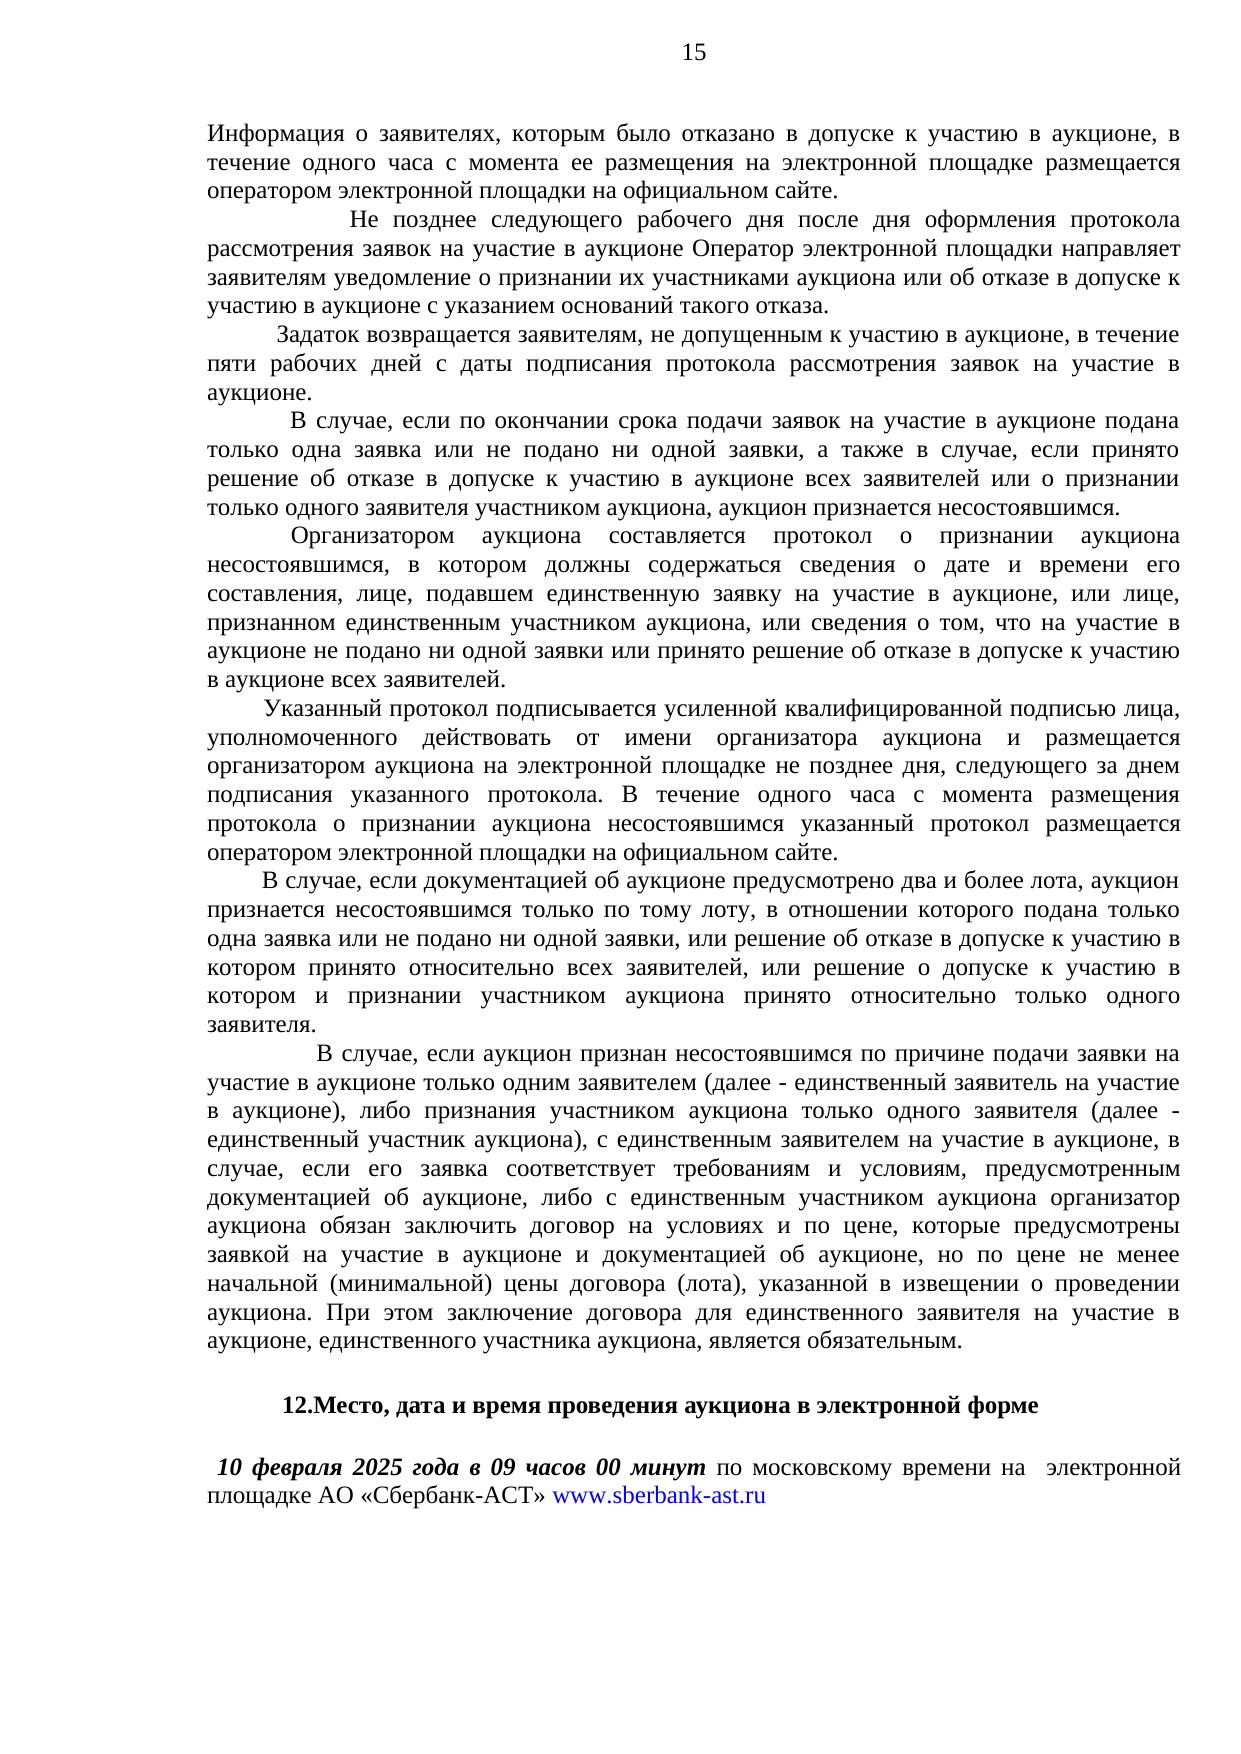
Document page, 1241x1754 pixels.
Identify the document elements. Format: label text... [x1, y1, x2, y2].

text Задаток возвращается заявителям, не допущенным к участию в аукционе, в течение пяти рабочих дней с даты подписания протокола рассмотрения заявок на участие в аукционе. [207, 319, 1181, 406]
text В случае, если документацией об аукционе предусмотрено два и более лота, аукцион признается несостоявшимся только по тому лоту, в отношении которого подана только одна заявка или не подано ни одной заявки, или решение об отказе в допуске к участию в котором принято относительно всех заявителей, или решение о допуске к участию в котором и признании участником аукциона принято относительно только одного заявителя. [207, 866, 1181, 1038]
text Не позднее следующего рабочего дня после дня оформления протокола рассмотрения заявок на участие в аукционе Оператор электронной площадки направляет заявителям уведомление о признании их участниками аукциона или об отказе в допуске к участию в аукционе с указанием оснований такого отказа. [207, 204, 1181, 319]
text В случае, если по окончании срока подачи заявок на участие в аукционе подана только одна заявка или не подано ни одной заявки, а также в случае, если принято решение об отказе в допуске к участию в аукционе всех заявителей или о признании только одного заявителя участником аукциона, аукцион признается несостоявшимся. [207, 406, 1181, 521]
text 10 февраля 2025 года в 09 часов 00 минут по московскому времени на электронной площадке АО «Сбербанк-АСТ» www.sberbank-ast.ru [207, 1452, 1181, 1509]
text Организатором аукциона составляется протокол о признании аукциона несостоявшимся, в котором должны содержаться сведения о дате и времени его составления, лице, подавшем единственную заявку на участие в аукционе, или лице, признанном единственным участником аукциона, или сведения о том, что на участие в аукционе не подано ни одной заявки или принято решение об отказе в допуске к участию в аукционе всех заявителей. [207, 521, 1181, 693]
text В случае, если аукцион признан несостоявшимся по причине подачи заявки на участие в аукционе только одним заявителем (далее - единственный заявитель на участие в аукционе), либо признания участником аукциона только одного заявителя (далее - единственный участник аукциона), с единственным заявителем на участие в аукционе, в случае, если его заявка соответствует требованиям и условиям, предусмотренным документацией об аукционе, либо с единственным участником аукциона организатор аукциона обязан заключить договор на условиях и по цене, которые предусмотрены заявкой на участие в аукционе и документацией об аукционе, но по цене не менее начальной (минимальной) цены договора (лота), указанной в извещении о проведении аукциона. При этом заключение договора для единственного заявителя на участие в аукционе, единственного участника аукциона, является обязательным. [207, 1038, 1181, 1354]
subtitle 12.Место, дата и время проведения аукциона в электронной форме [282, 1390, 1108, 1419]
text Указанный протокол подписывается усиленной квалифицированной подписью лица, уполномоченного действовать от имени организатора аукциона и размещается организатором аукциона на электронной площадке не позднее дня, следующего за днем подписания указанного протокола. В течение одного часа с момента размещения протокола о признании аукциона несостоявшимся указанный протокол размещается оператором электронной площадки на официальном сайте. [207, 693, 1181, 866]
